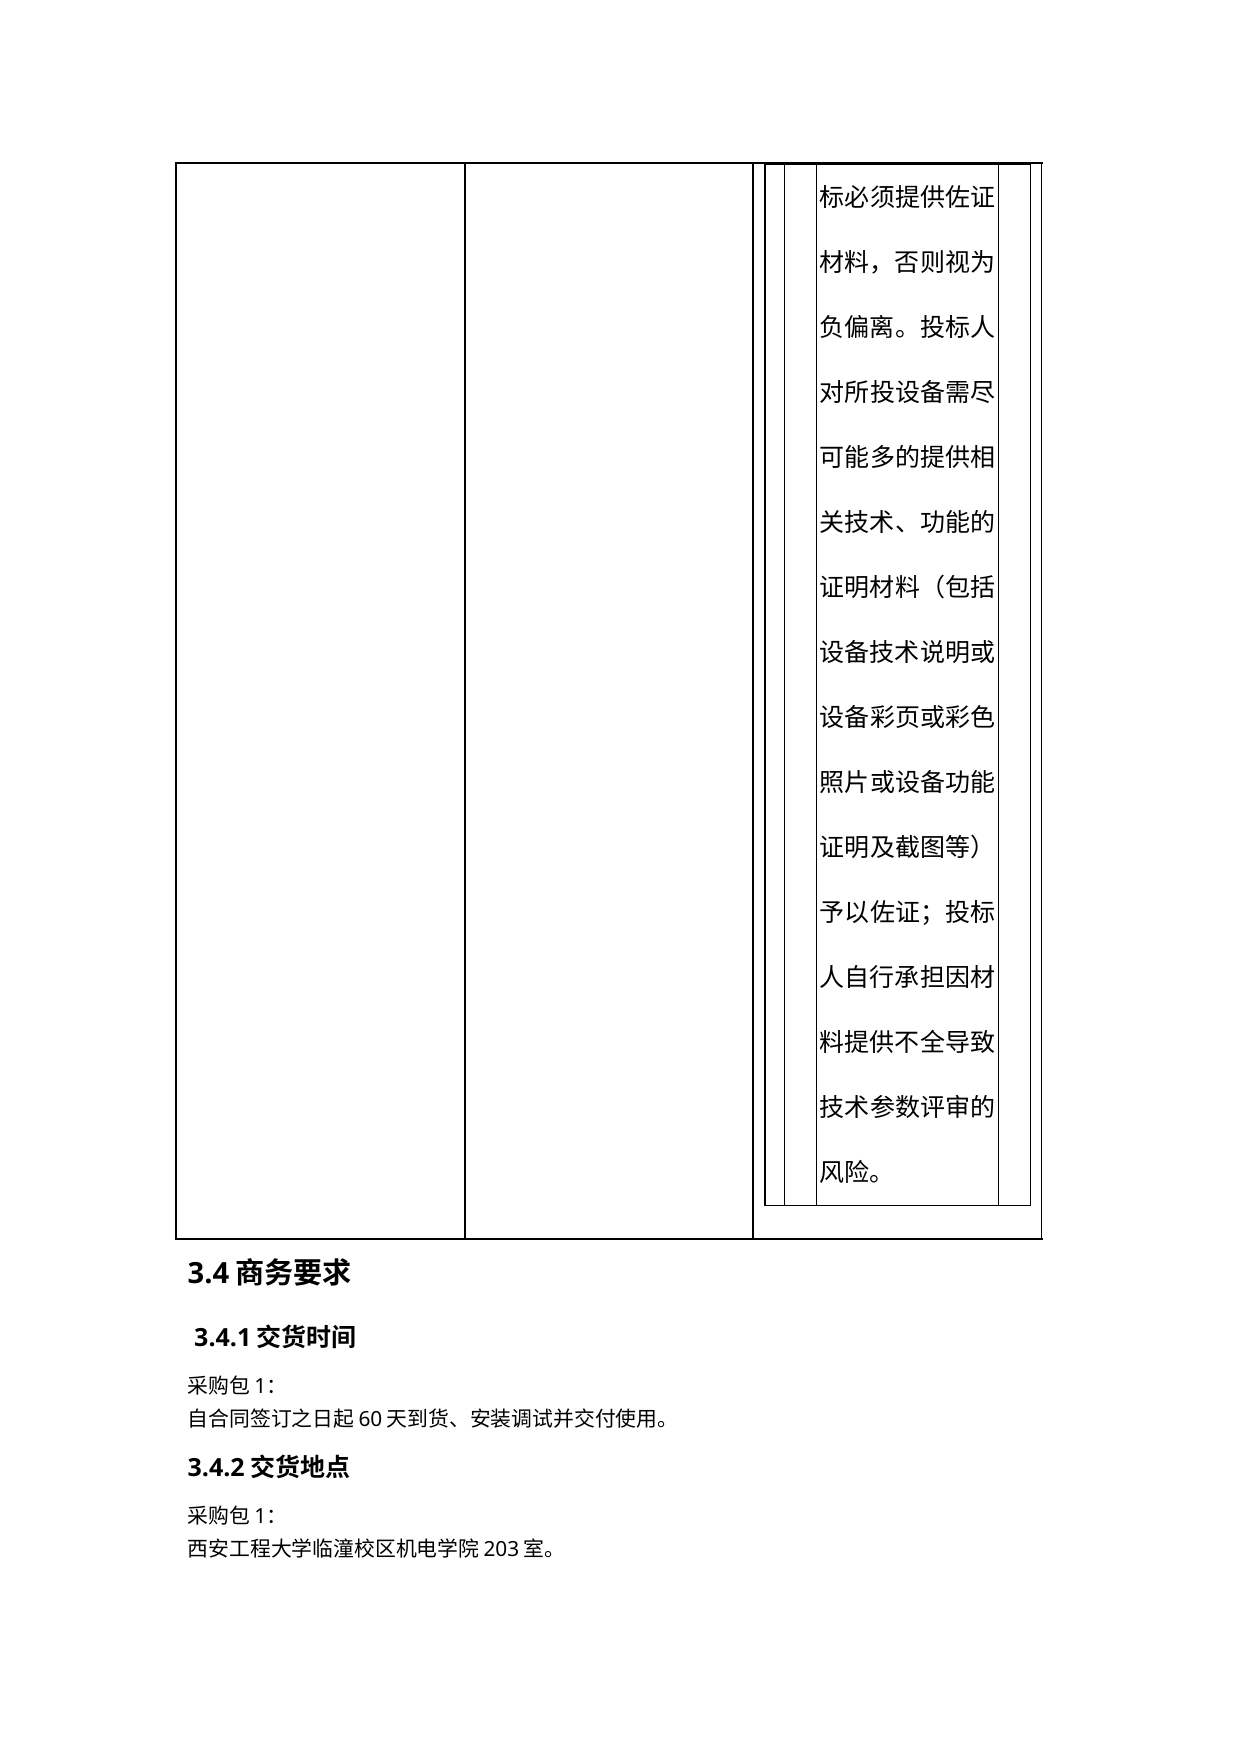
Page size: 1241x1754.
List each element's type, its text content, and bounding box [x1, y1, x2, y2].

text 3.4.2交货地点 [187, 1435, 1053, 1500]
text 3.4.1交货时间 [187, 1305, 1053, 1370]
table_cell 1 [177, 164, 464, 1238]
text 采购包1： [187, 1500, 1053, 1532]
text 西安工程大学临潼校区机电学院203室。 [187, 1532, 1053, 1565]
table_cell [754, 164, 1041, 1238]
text 采购包1： [187, 1370, 1053, 1402]
text 3.4商务要求 [187, 1240, 1053, 1305]
text 自合同签订之日起60天到货、安装调试并交付使用。 [187, 1402, 1053, 1435]
table_cell [466, 164, 752, 1238]
